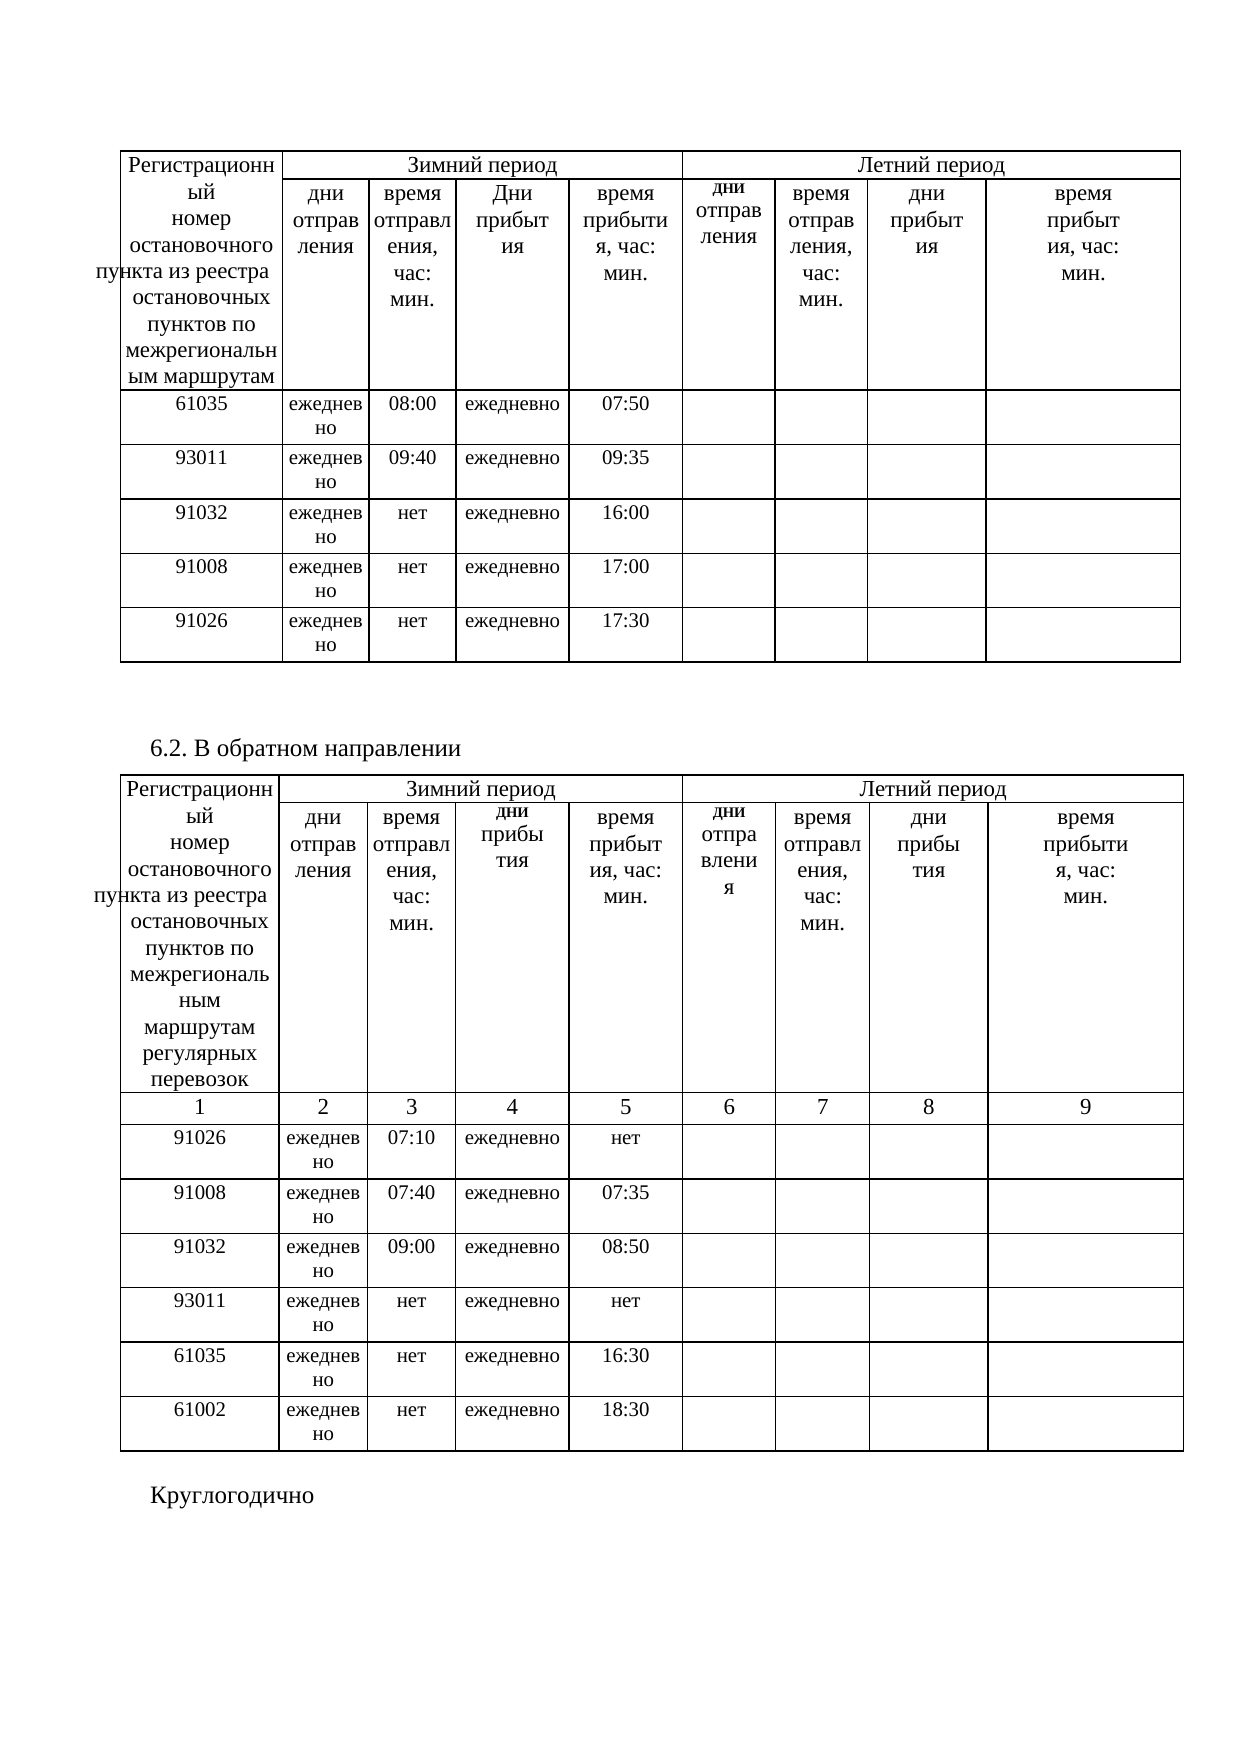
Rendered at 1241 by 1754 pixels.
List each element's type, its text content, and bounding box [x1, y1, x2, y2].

table_cell [987, 445, 1180, 498]
table_cell [868, 608, 985, 661]
table_cell [776, 500, 867, 552]
table_cell 61002 [121, 1397, 278, 1450]
table_cell время прибыт ия, час: мин. [987, 180, 1180, 389]
table_cell ежедневно [280, 1288, 367, 1341]
table_cell ежедневно [456, 1180, 568, 1232]
table_cell [683, 608, 774, 661]
table_cell 17:30 [570, 608, 682, 661]
table_cell 07:35 [570, 1180, 682, 1232]
table_header Зимний период [283, 152, 682, 178]
text 6.2. В обратном направлении [150, 733, 1090, 761]
table_cell [870, 1125, 987, 1178]
table_cell 61035 [121, 1343, 278, 1396]
table_cell ежедневно [457, 391, 568, 444]
table_cell [987, 608, 1180, 661]
table_cell ДНИ прибы тия [456, 803, 568, 1092]
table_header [121, 152, 282, 389]
table_cell [870, 1180, 987, 1232]
table_cell ежедневно [280, 1125, 367, 1178]
table_cell ежедневно [280, 1180, 367, 1232]
table_cell 5 [570, 1093, 682, 1124]
table_cell [989, 1234, 1183, 1287]
table_cell нет [370, 608, 455, 661]
table_cell время прибыти я, час: мин. [989, 803, 1183, 1092]
table_cell время отправ ления, час: мин. [776, 180, 867, 389]
table_cell 91032 [121, 500, 282, 552]
table_cell нет [370, 500, 455, 552]
table_cell 93011 [121, 445, 282, 498]
table_cell ДНИ отправ ления [683, 180, 774, 389]
table_cell 16:30 [570, 1343, 682, 1396]
table_cell ежедневно [280, 1343, 367, 1396]
table_cell ежедневно [280, 1397, 367, 1450]
table_cell ежедневно [457, 608, 568, 661]
table_cell дни отправ ления [283, 180, 368, 389]
table_cell ежедневно [456, 1397, 568, 1450]
table_cell 91008 [121, 554, 282, 607]
table_cell [987, 554, 1180, 607]
table_cell [989, 1288, 1183, 1341]
table_cell [683, 391, 774, 444]
table_header Летний период [683, 152, 1180, 178]
table_cell [870, 1234, 987, 1287]
table_cell нет [368, 1343, 455, 1396]
table_cell 07:50 [570, 391, 682, 444]
table_cell ежедневно [456, 1234, 568, 1287]
table_cell [868, 391, 985, 444]
table_cell нет [368, 1397, 455, 1450]
table_cell [868, 500, 985, 552]
table_cell [683, 1343, 775, 1396]
table_cell [776, 554, 867, 607]
table_cell время прибыт ия, час: мин. [570, 803, 682, 1092]
table_cell [776, 391, 867, 444]
table_cell 9 [989, 1093, 1183, 1124]
table_cell 09:35 [570, 445, 682, 498]
table_cell [683, 1180, 775, 1232]
table_cell [989, 1397, 1183, 1450]
table_cell Дни прибыт ия [457, 180, 568, 389]
table_cell 09:00 [368, 1234, 455, 1287]
table_header Зимний период [280, 776, 682, 802]
table_cell [989, 1343, 1183, 1396]
table_cell 18:30 [570, 1397, 682, 1450]
table_cell время отправл ения, час: мин. [368, 803, 455, 1092]
table_cell [989, 1125, 1183, 1178]
table_cell 07:10 [368, 1125, 455, 1178]
table_cell ежедневно [457, 554, 568, 607]
table_cell 3 [368, 1093, 455, 1124]
table_cell [776, 608, 867, 661]
table_cell [870, 1343, 987, 1396]
table_cell 2 [280, 1093, 367, 1124]
table_cell [989, 1180, 1183, 1232]
table_cell ДНИ отпра влени я [683, 803, 775, 1092]
table_cell [776, 1397, 869, 1450]
table_cell 61035 [121, 391, 282, 444]
table_cell 17:00 [570, 554, 682, 607]
table_cell дни прибыт ия [868, 180, 985, 389]
table_cell нет [368, 1288, 455, 1341]
table_cell 16:00 [570, 500, 682, 552]
table_cell время отправл ения, час: мин. [370, 180, 455, 389]
table_cell 09:40 [370, 445, 455, 498]
table_cell [776, 1180, 869, 1232]
table_cell [776, 445, 867, 498]
table_cell дни прибы тия [870, 803, 987, 1092]
table_cell нет [570, 1125, 682, 1178]
table_cell 8 [870, 1093, 987, 1124]
table_cell время отправл ения, час: мин. [776, 803, 869, 1092]
table_cell [868, 554, 985, 607]
table_cell 08:50 [570, 1234, 682, 1287]
table_cell время прибыти я, час: мин. [570, 180, 682, 389]
table_cell 6 [683, 1093, 775, 1124]
table_cell ежедневно [280, 1234, 367, 1287]
table_cell ежедневно [456, 1125, 568, 1178]
table_cell ежедневно [456, 1343, 568, 1396]
table_header Летний период [683, 776, 1183, 802]
table_cell [683, 1397, 775, 1450]
table_cell 91032 [121, 1234, 278, 1287]
table_header Регистрационный номер остановочного пункта из реестра остановочных пунктов по межрегиональным маршрутам регулярных перевозок [121, 776, 278, 1092]
table_cell нет [370, 554, 455, 607]
table_cell ежедневно [457, 445, 568, 498]
table_cell [683, 1234, 775, 1287]
table_cell [683, 554, 774, 607]
table_cell ежедневно [283, 445, 368, 498]
table_cell ежедневно [283, 608, 368, 661]
table_cell 7 [776, 1093, 869, 1124]
table_cell 08:00 [370, 391, 455, 444]
table_cell [776, 1343, 869, 1396]
table_cell [868, 445, 985, 498]
table_cell [776, 1125, 869, 1178]
table_cell нет [570, 1288, 682, 1341]
table_cell [870, 1397, 987, 1450]
table_cell [683, 1125, 775, 1178]
table_cell ежедневно [456, 1288, 568, 1341]
table_cell ежедневно [283, 554, 368, 607]
table_cell [776, 1234, 869, 1287]
table_cell [987, 500, 1180, 552]
table_cell 1 [121, 1093, 278, 1124]
table_cell ежедневно [283, 391, 368, 444]
table_cell дни отправ ления [280, 803, 367, 1092]
table_cell 91026 [121, 1125, 278, 1178]
table_cell [870, 1288, 987, 1341]
text Круглогодично [150, 1480, 1090, 1509]
table_cell 4 [456, 1093, 568, 1124]
table_cell [683, 500, 774, 552]
table_cell ежедневно [283, 500, 368, 552]
table_cell ежедневно [457, 500, 568, 552]
table_cell 91008 [121, 1180, 278, 1232]
table_cell [683, 1288, 775, 1341]
table_cell [683, 445, 774, 498]
table_cell 91026 [121, 608, 282, 661]
table_cell [987, 391, 1180, 444]
table_cell [776, 1288, 869, 1341]
table_cell 07:40 [368, 1180, 455, 1232]
table_cell 93011 [121, 1288, 278, 1341]
